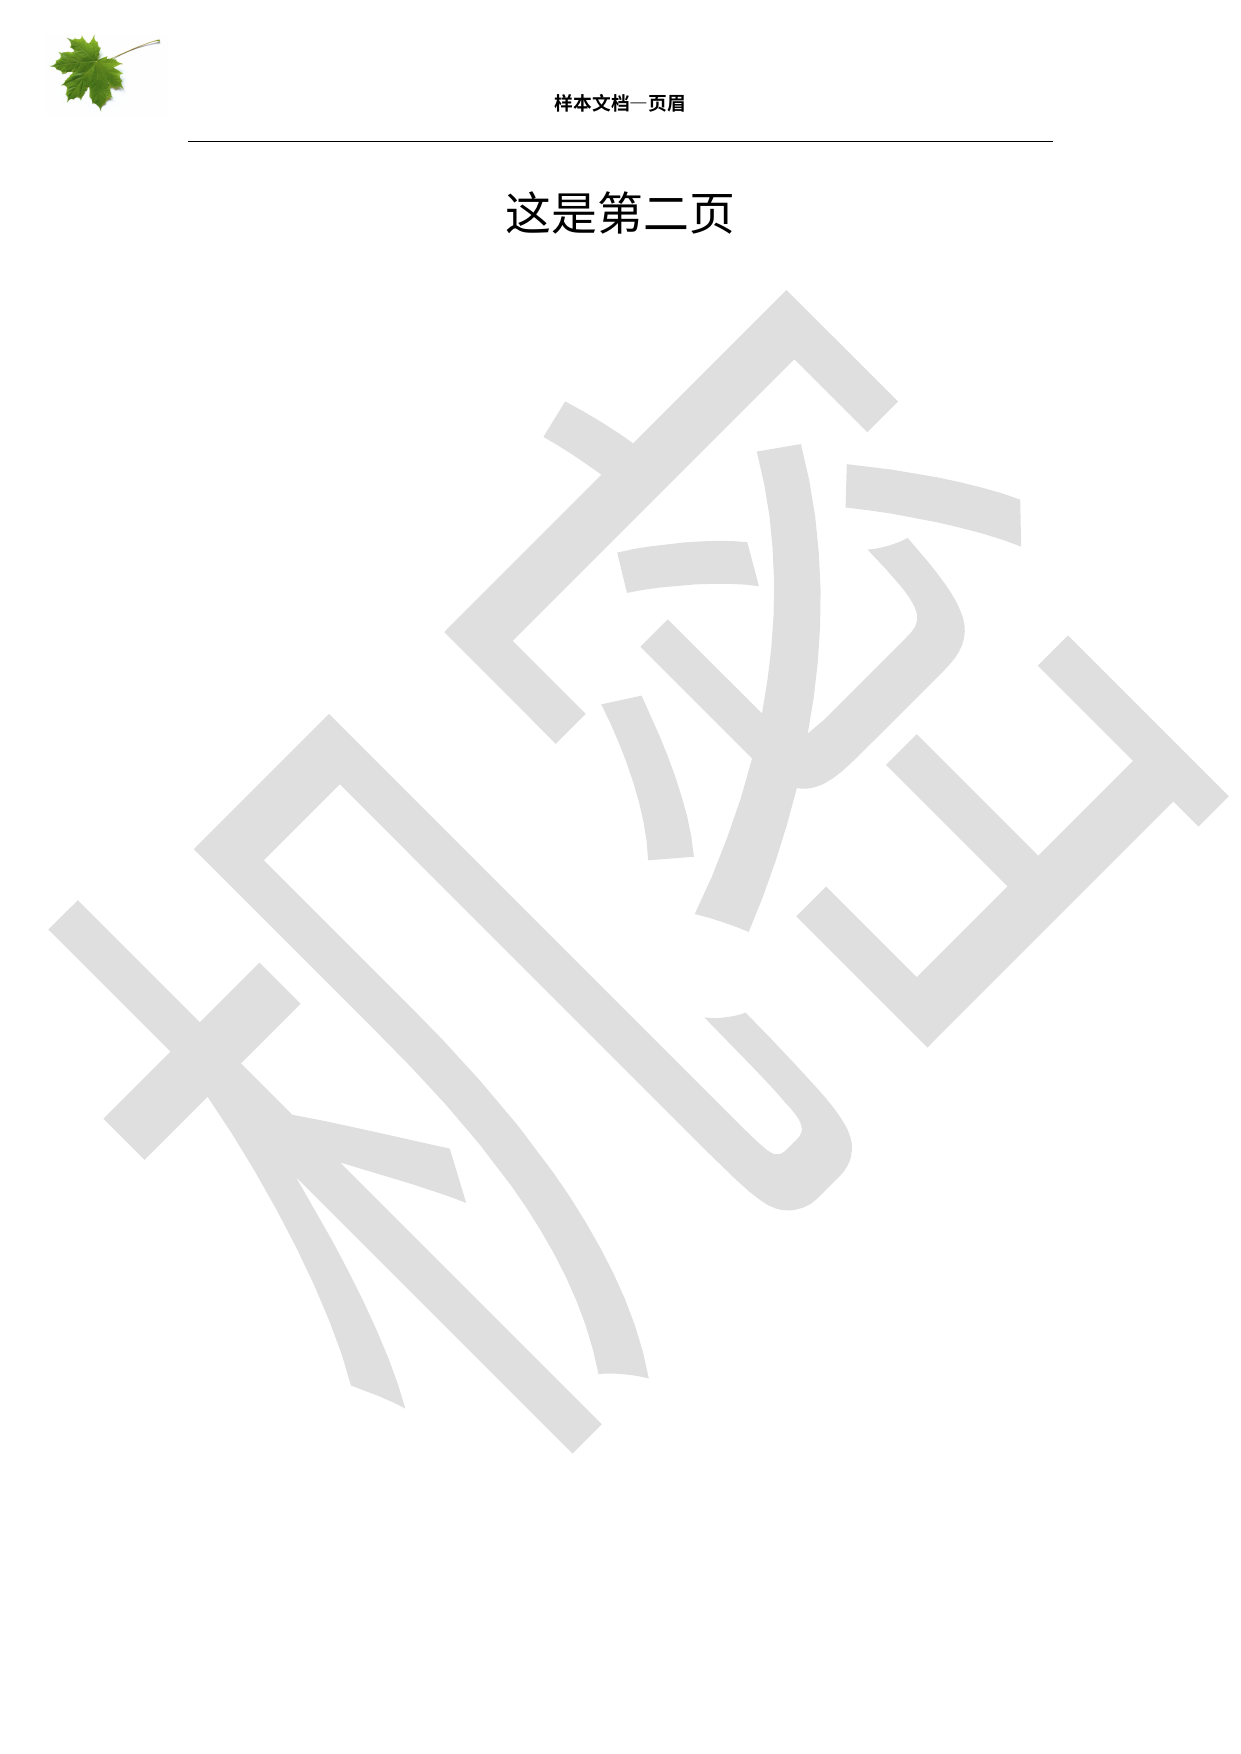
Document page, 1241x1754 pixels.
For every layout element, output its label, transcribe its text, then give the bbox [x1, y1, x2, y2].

text 这是第二页 [187, 162, 1053, 259]
picture [45, 34, 169, 116]
